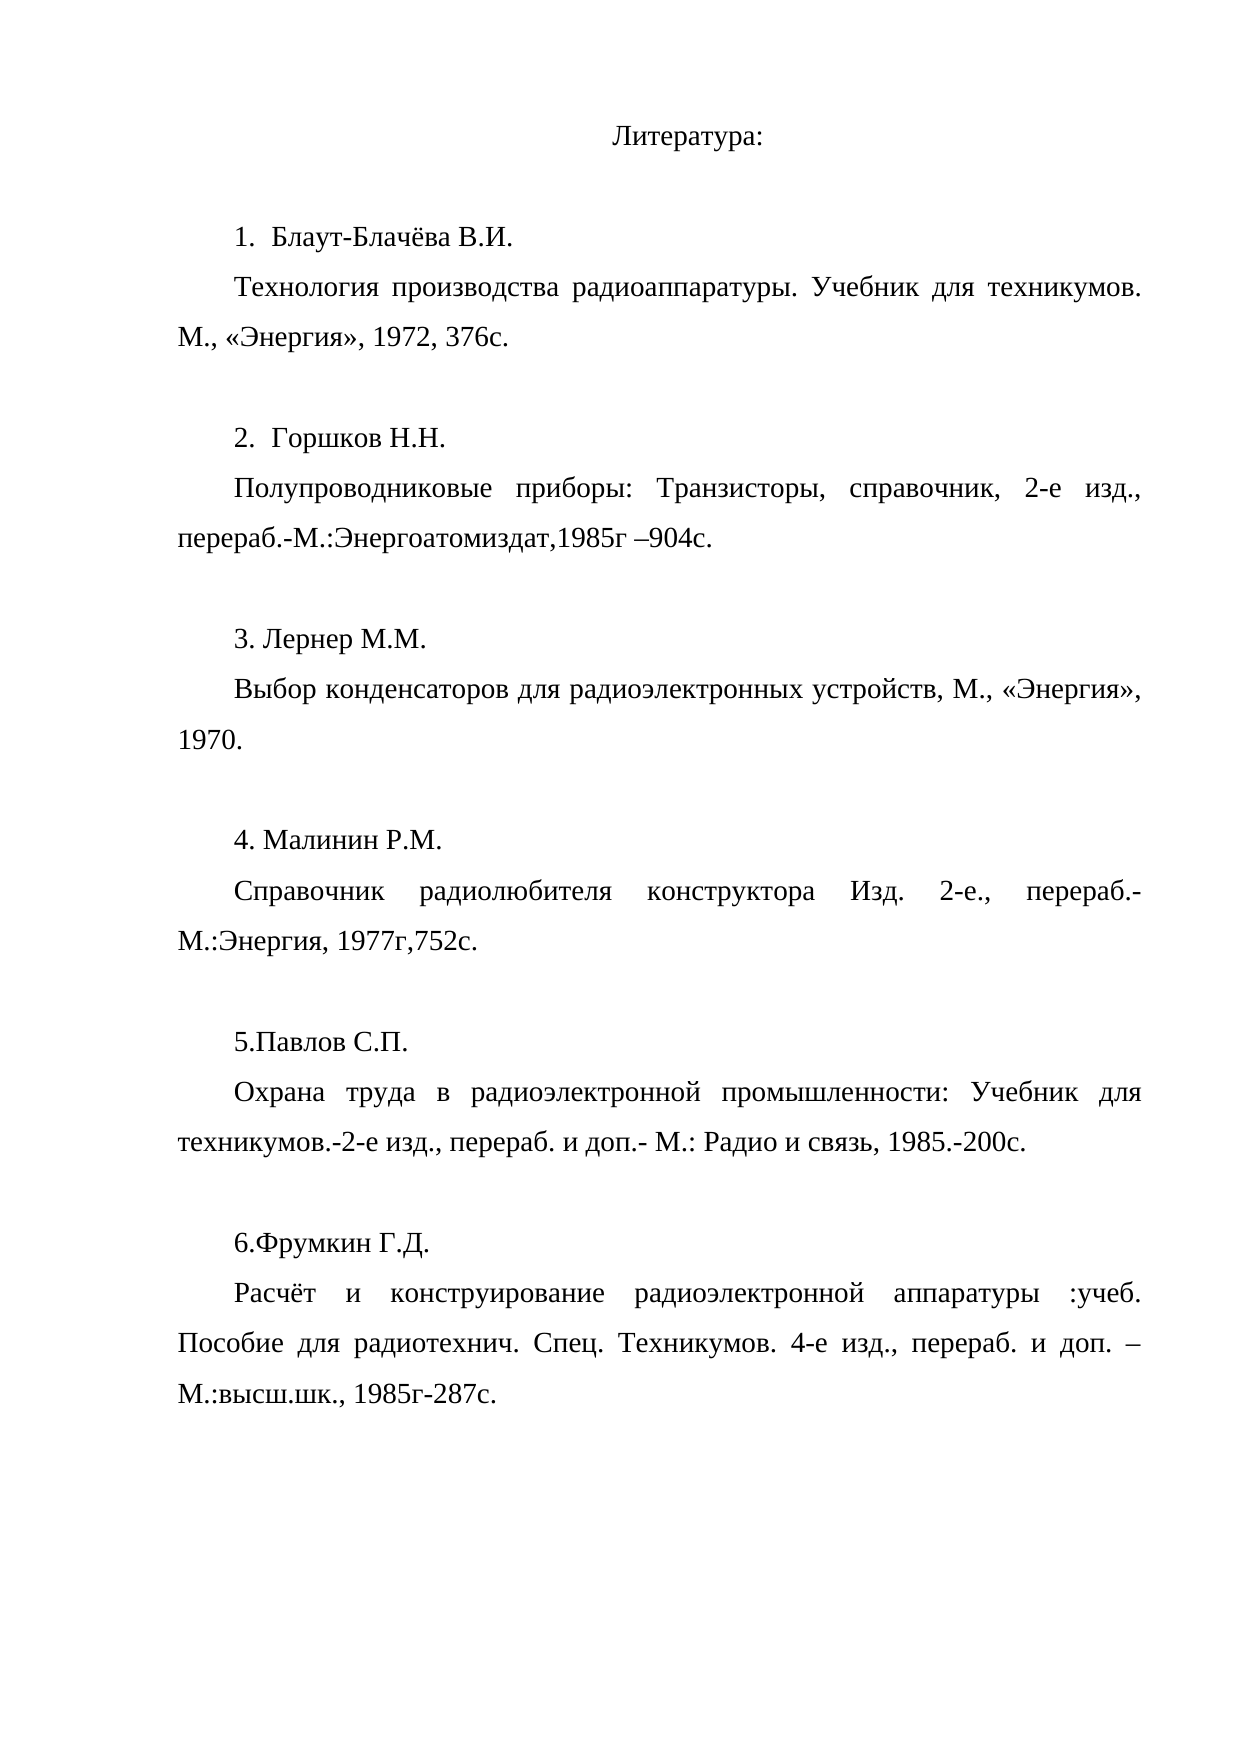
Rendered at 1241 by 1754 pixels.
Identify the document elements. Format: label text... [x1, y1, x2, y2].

text Охрана труда в радиоэлектронной промышленности: Учебник для техникумов.-2-е изд., перераб. и доп.- М.: Радио и связь, 1985.-200с. [177, 1074, 1142, 1158]
list Горшков Н.Н. [177, 420, 1142, 453]
text 5.Павлов С.П. [177, 1024, 1142, 1057]
text Расчёт и конструирование радиоэлектронной аппаратуры :учеб. Пособие для радиотехнич. Спец. Техникумов. 4-е изд., перераб. и доп. –М.:высш.шк., 1985г-287с. [177, 1275, 1142, 1409]
text 3. Лернер М.М. [177, 621, 1142, 655]
text Литература: [177, 118, 1142, 152]
text 6.Фрумкин Г.Д. [233, 1225, 1142, 1258]
text Технология производства радиоаппаратуры. Учебник для техникумов. М., «Энергия», 1972, 376с. [177, 269, 1142, 353]
text Выбор конденсаторов для радиоэлектронных устройств, М., «Энергия», 1970. [177, 672, 1142, 755]
text Полупроводниковые приборы: Транзисторы, справочник, 2-е изд., перераб.-М.:Энергоатомиздат,1985г –904с. [177, 470, 1142, 554]
text 4. Малинин Р.М. [177, 822, 1142, 856]
text Справочник радиолюбителя конструктора Изд. 2-е., перераб.-М.:Энергия, 1977г,752с. [177, 873, 1142, 957]
list Блаут-Блачёва В.И. [177, 219, 1142, 252]
